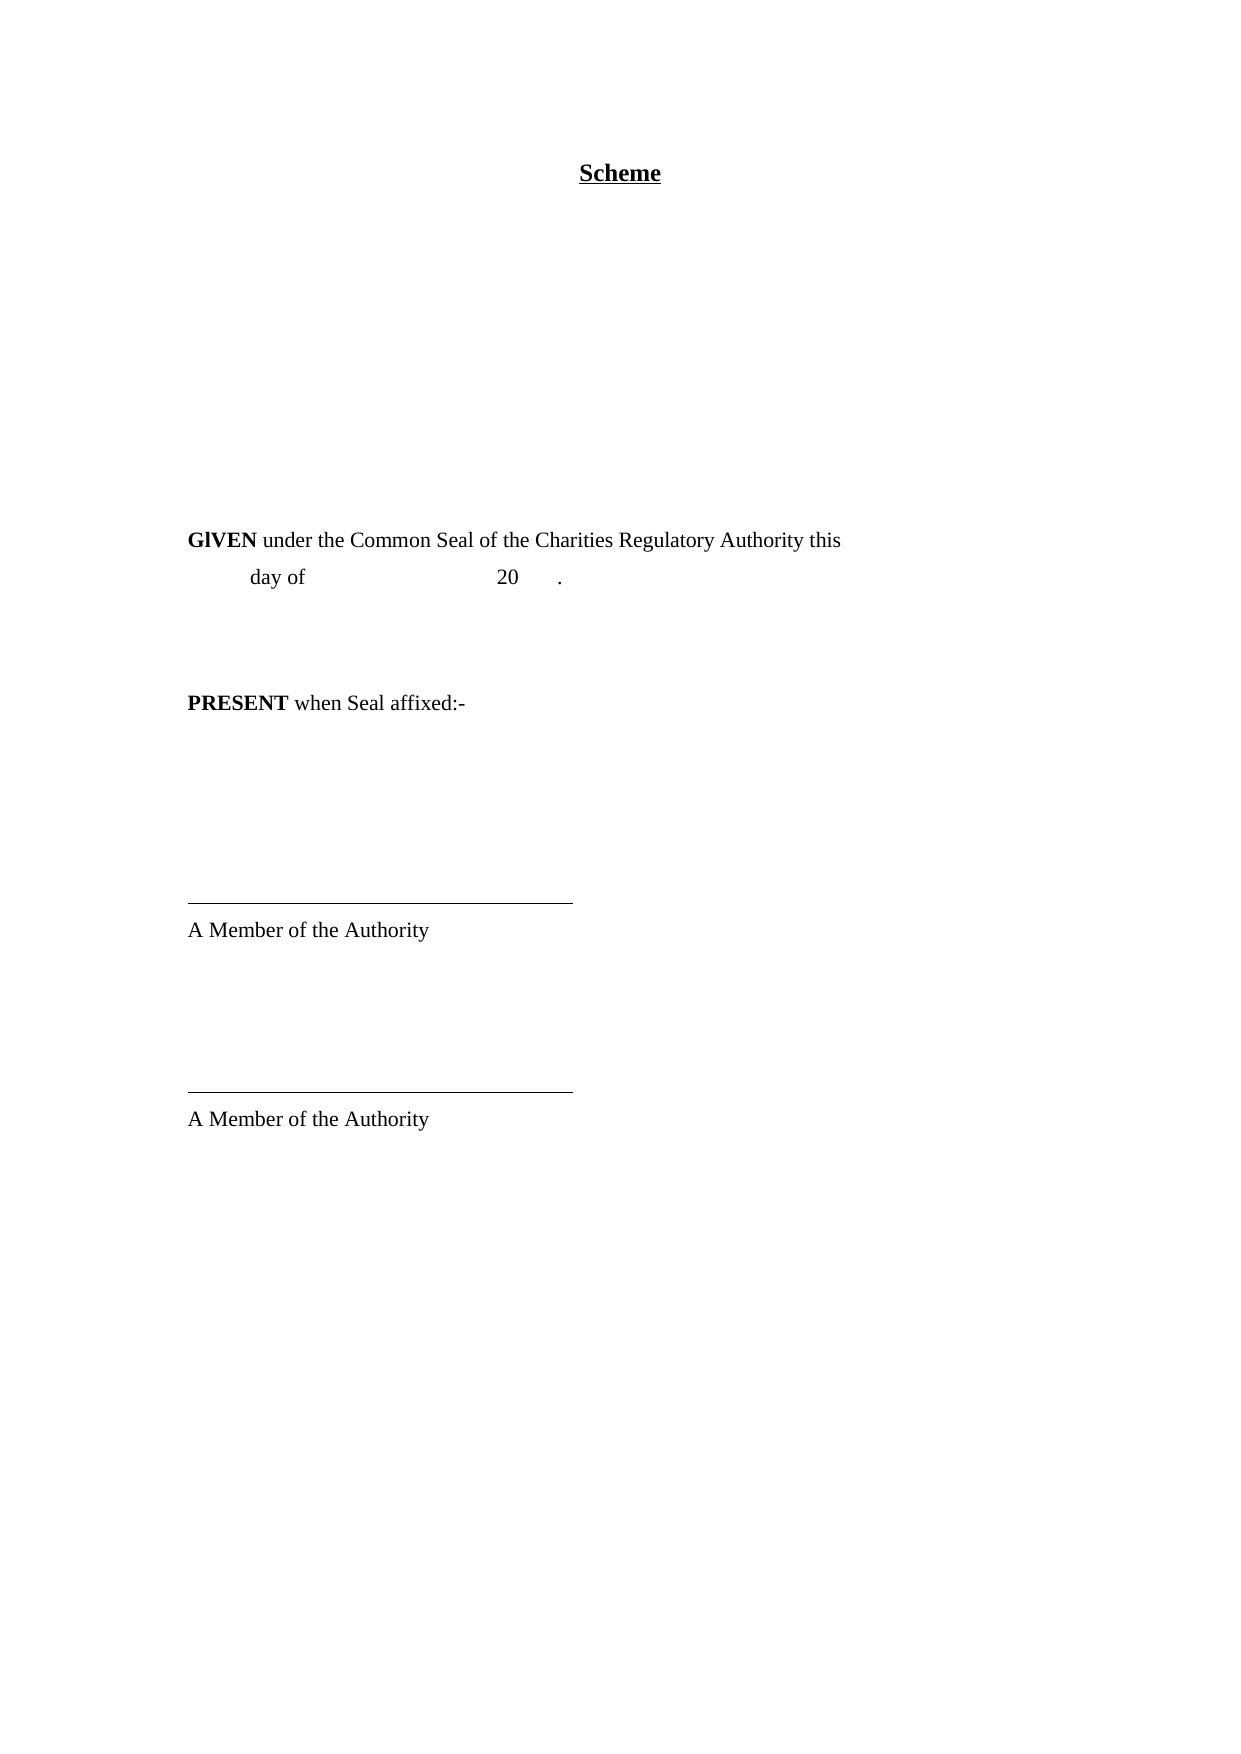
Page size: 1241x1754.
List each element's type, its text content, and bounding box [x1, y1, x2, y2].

text GlVEN under the Common Seal of the Charities Regulatory Authority this day of 20 . [187, 527, 924, 589]
text Scheme [175, 164, 1065, 185]
text A Member of the Authority [187, 1106, 1065, 1131]
text PRESENT when Seal affixed:- [187, 690, 1065, 716]
text A Member of the Authority [187, 917, 1065, 942]
